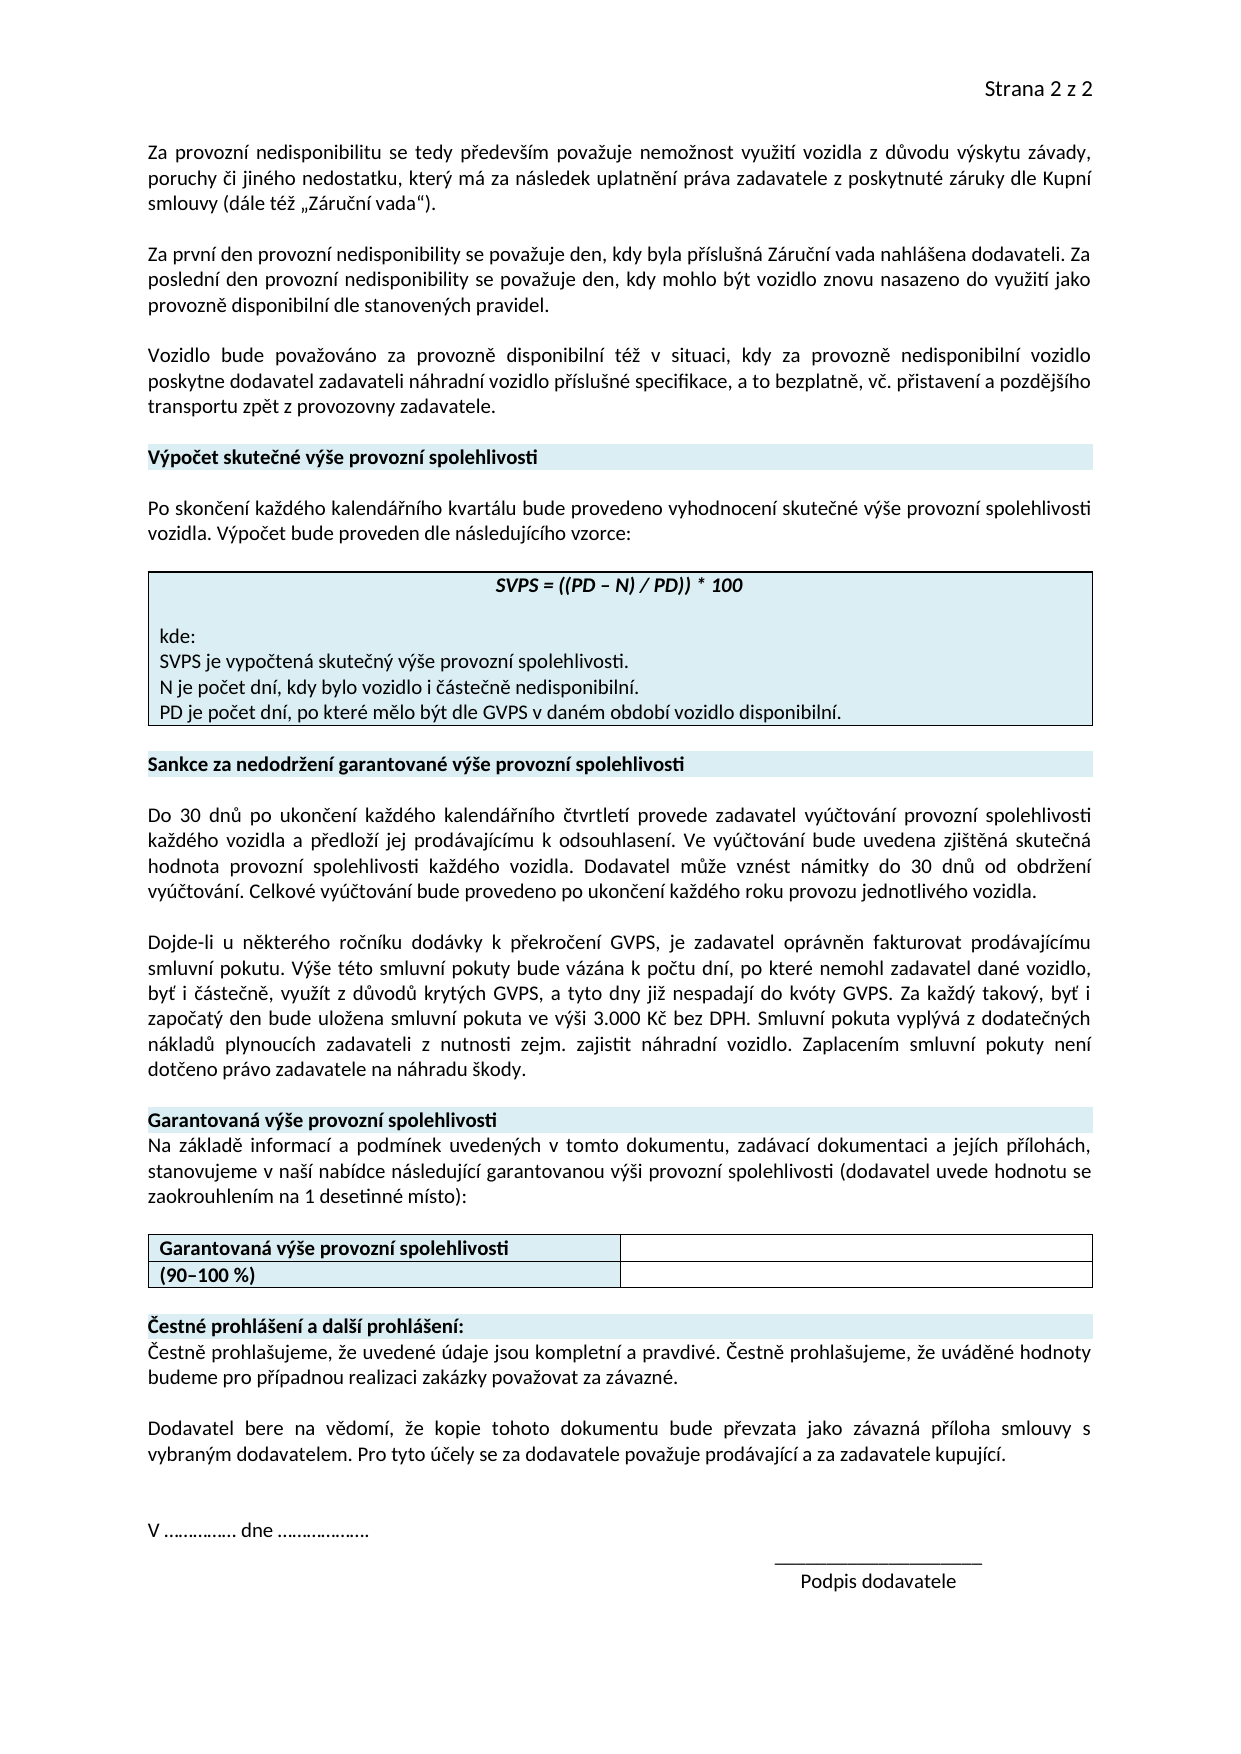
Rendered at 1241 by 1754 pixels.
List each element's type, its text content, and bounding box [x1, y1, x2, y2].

text Dodavatel bere na vědomí, že kopie tohoto dokumentu bude převzata jako závazná příloha smlouvy s vybraným dodavatelem. Pro tyto účely se za dodavatele považuje prodávající a za zadavatele kupující. [148, 1415, 1093, 1466]
text Vozidlo bude považováno za provozně disponibilní též v situaci, kdy za provozně nedisponibilní vozidlo poskytne dodavatel zadavateli náhradní vozidlo příslušné specifikace, a to bezplatně, vč. přistavení a pozdějšího transportu zpět z provozovny zadavatele. [148, 343, 1093, 419]
table_cell [621, 1262, 1092, 1287]
text V …………… dne ………………. [148, 1517, 1093, 1542]
text Podpis dodavatele [664, 1568, 1093, 1593]
table_header Garantovaná výše provozní spolehlivosti [149, 1235, 620, 1261]
text Za provozní nedisponibilitu se tedy především považuje nemožnost využití vozidla z důvodu výskytu závady, poruchy či jiného nedostatku, který má za následek uplatnění práva zadavatele z poskytnuté záruky dle Kupní smlouvy (dále též „Záruční vada“). [148, 139, 1093, 216]
text Čestné prohlášení a další prohlášení: [148, 1314, 1093, 1339]
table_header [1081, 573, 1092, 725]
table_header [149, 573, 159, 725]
text Po skončení každého kalendářního kvartálu bude provedeno vyhodnocení skutečné výše provozní spolehlivosti vozidla. Výpočet bude proveden dle následujícího vzorce: [148, 495, 1093, 546]
text Výpočet skutečné výše provozní spolehlivosti [148, 444, 1093, 470]
text Sankce za nedodržení garantované výše provozní spolehlivosti [148, 751, 1093, 777]
table_cell (90–100 %) [149, 1262, 620, 1287]
text ____________________ [664, 1542, 1093, 1568]
text Dojde-li u některého ročníku dodávky k překročení GVPS, je zadavatel oprávněn fakturovat prodávajícímu smluvní pokutu. Výše této smluvní pokuty bude vázána k počtu dní, po které nemohl zadavatel dané vozidlo, byť i částečně, využít z důvodů krytých GVPS, a tyto dny již nespadají do kvóty GVPS. Za každý takový, byť i započatý den bude uložena smluvní pokuta ve výši 3.000 Kč bez DPH. Smluvní pokuta vyplývá z dodatečných nákladů plynoucích zadavateli z nutnosti zejm. zajistit náhradní vozidlo. Zaplacením smluvní pokuty není dotčeno právo zadavatele na náhradu škody. [148, 929, 1093, 1082]
table_header [621, 1235, 1092, 1261]
text Za první den provozní nedisponibility se považuje den, kdy byla příslušná Záruční vada nahlášena dodavateli. Za poslední den provozní nedisponibility se považuje den, kdy mohlo být vozidlo znovu nasazeno do využití jako provozně disponibilní dle stanovených pravidel. [148, 241, 1093, 317]
text Na základě informací a podmínek uvedených v tomto dokumentu, zadávací dokumentaci a jejích přílohách, stanovujeme v naší nabídce následující garantovanou výši provozní spolehlivosti (dodavatel uvede hodnotu se zaokrouhlením na 1 desetinné místo): [148, 1133, 1093, 1209]
text Čestně prohlašujeme, že uvedené údaje jsou kompletní a pravdivé. Čestně prohlašujeme, že uváděné hodnoty budeme pro případnou realizaci zakázky považovat za závazné. [148, 1339, 1093, 1390]
text Do 30 dnů po ukončení každého kalendářního čtvrtletí provede zadavatel vyúčtování provozní spolehlivosti každého vozidla a předloží jej prodávajícímu k odsouhlasení. Ve vyúčtování bude uvedena zjištěná skutečná hodnota provozní spolehlivosti každého vozidla. Dodavatel může vznést námitky do 30 dnů od obdržení vyúčtování. Celkové vyúčtování bude provedeno po ukončení každého roku provozu jednotlivého vozidla. [148, 802, 1093, 904]
text Garantovaná výše provozní spolehlivosti [148, 1107, 1093, 1133]
